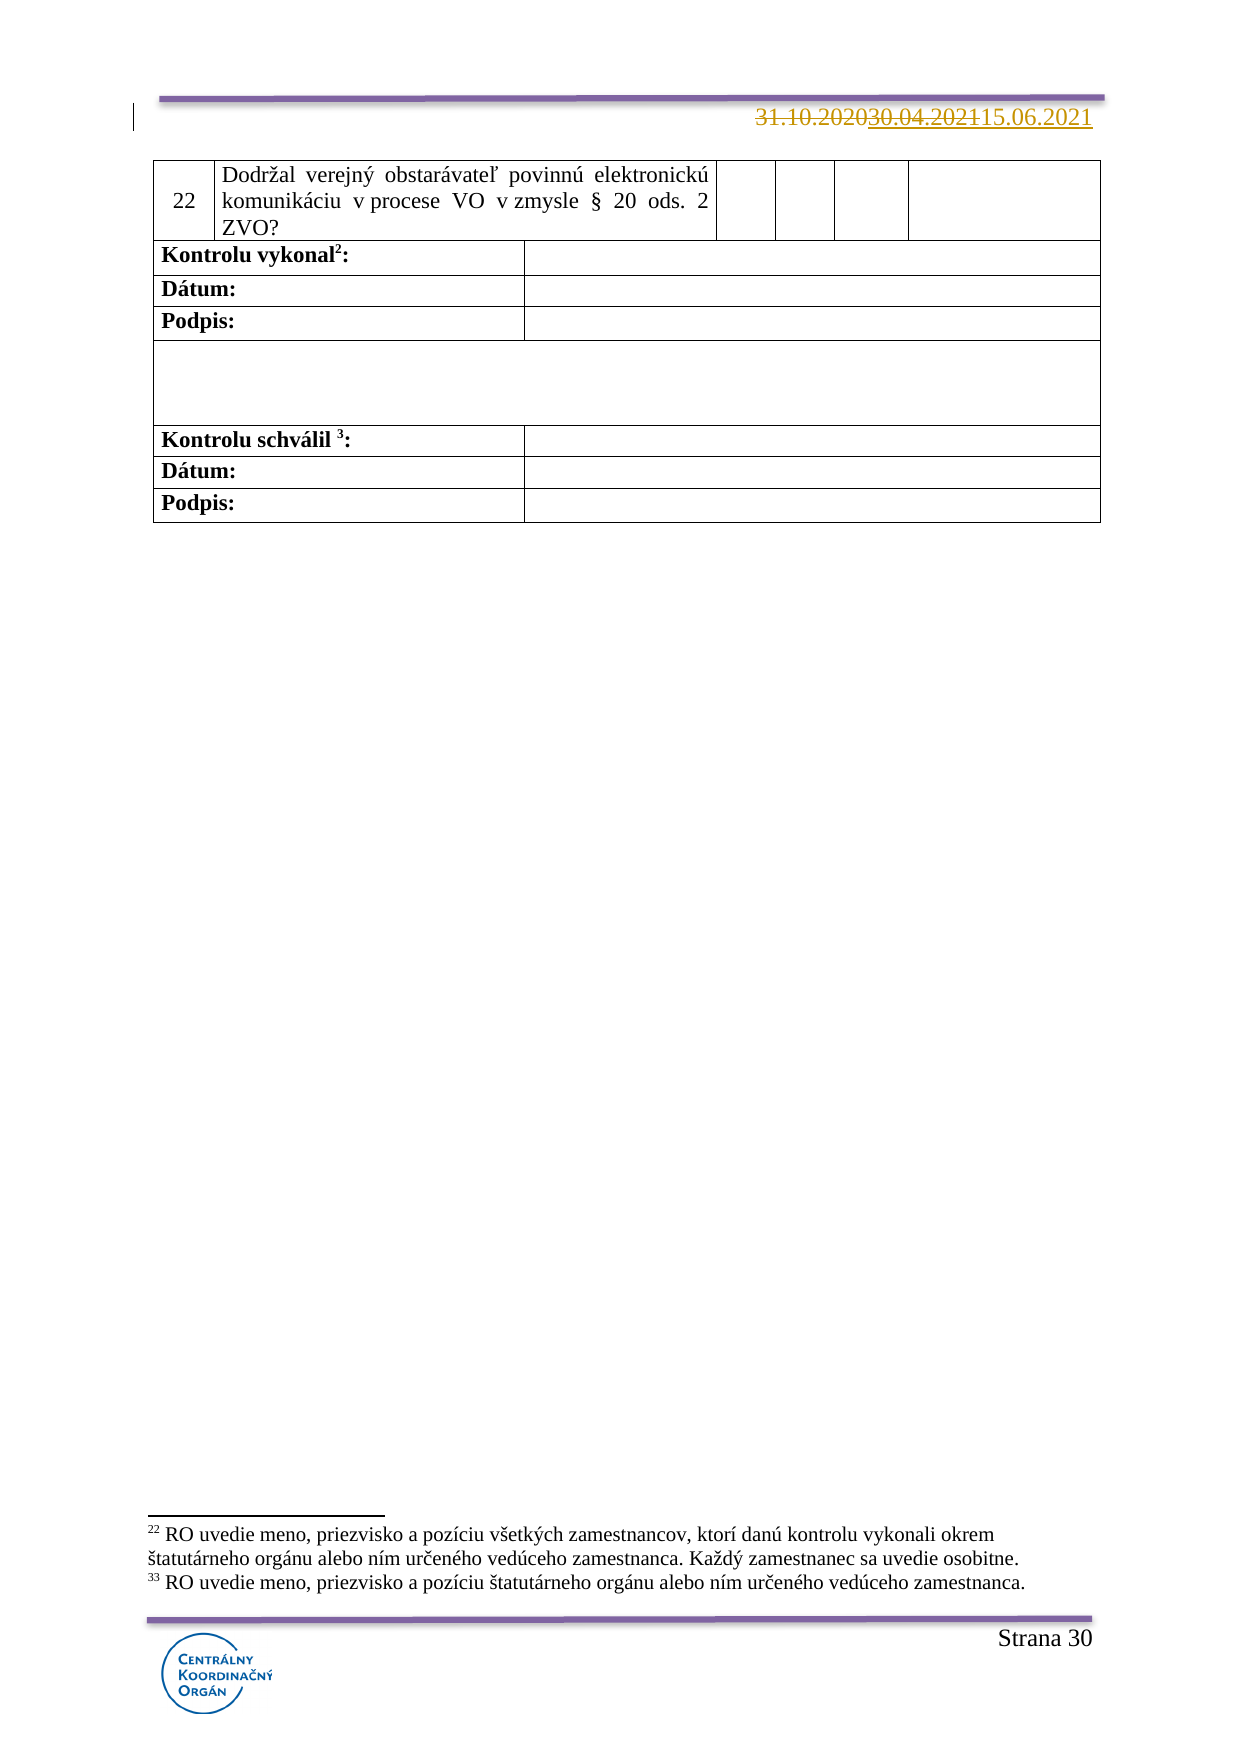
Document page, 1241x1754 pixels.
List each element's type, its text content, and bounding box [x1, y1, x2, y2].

table_cell [154, 341, 1100, 425]
table_cell Kontrolu schválil 3: [154, 426, 524, 456]
table_cell [525, 276, 1100, 306]
table_cell [835, 161, 908, 240]
table_cell [717, 161, 775, 240]
table_cell [525, 426, 1100, 456]
table_cell Podpis: [154, 489, 524, 522]
table_cell Kontrolu vykonal2: [154, 241, 524, 274]
table_cell [525, 241, 1100, 274]
table_cell [525, 489, 1100, 522]
table_cell [776, 161, 834, 240]
picture [159, 1631, 272, 1713]
table_cell Dodržal verejný obstarávateľ povinnú elektronickú komunikáciu v procese VO v zmysle § 20 ods. 2 ZVO? [215, 161, 716, 240]
table_cell Dátum: [154, 457, 524, 487]
table_cell Dátum: [154, 276, 524, 306]
table_cell [525, 307, 1100, 340]
table_cell [525, 457, 1100, 487]
table_cell 22 [154, 161, 214, 240]
table_cell Podpis: [154, 307, 524, 340]
table_cell [909, 161, 1100, 240]
